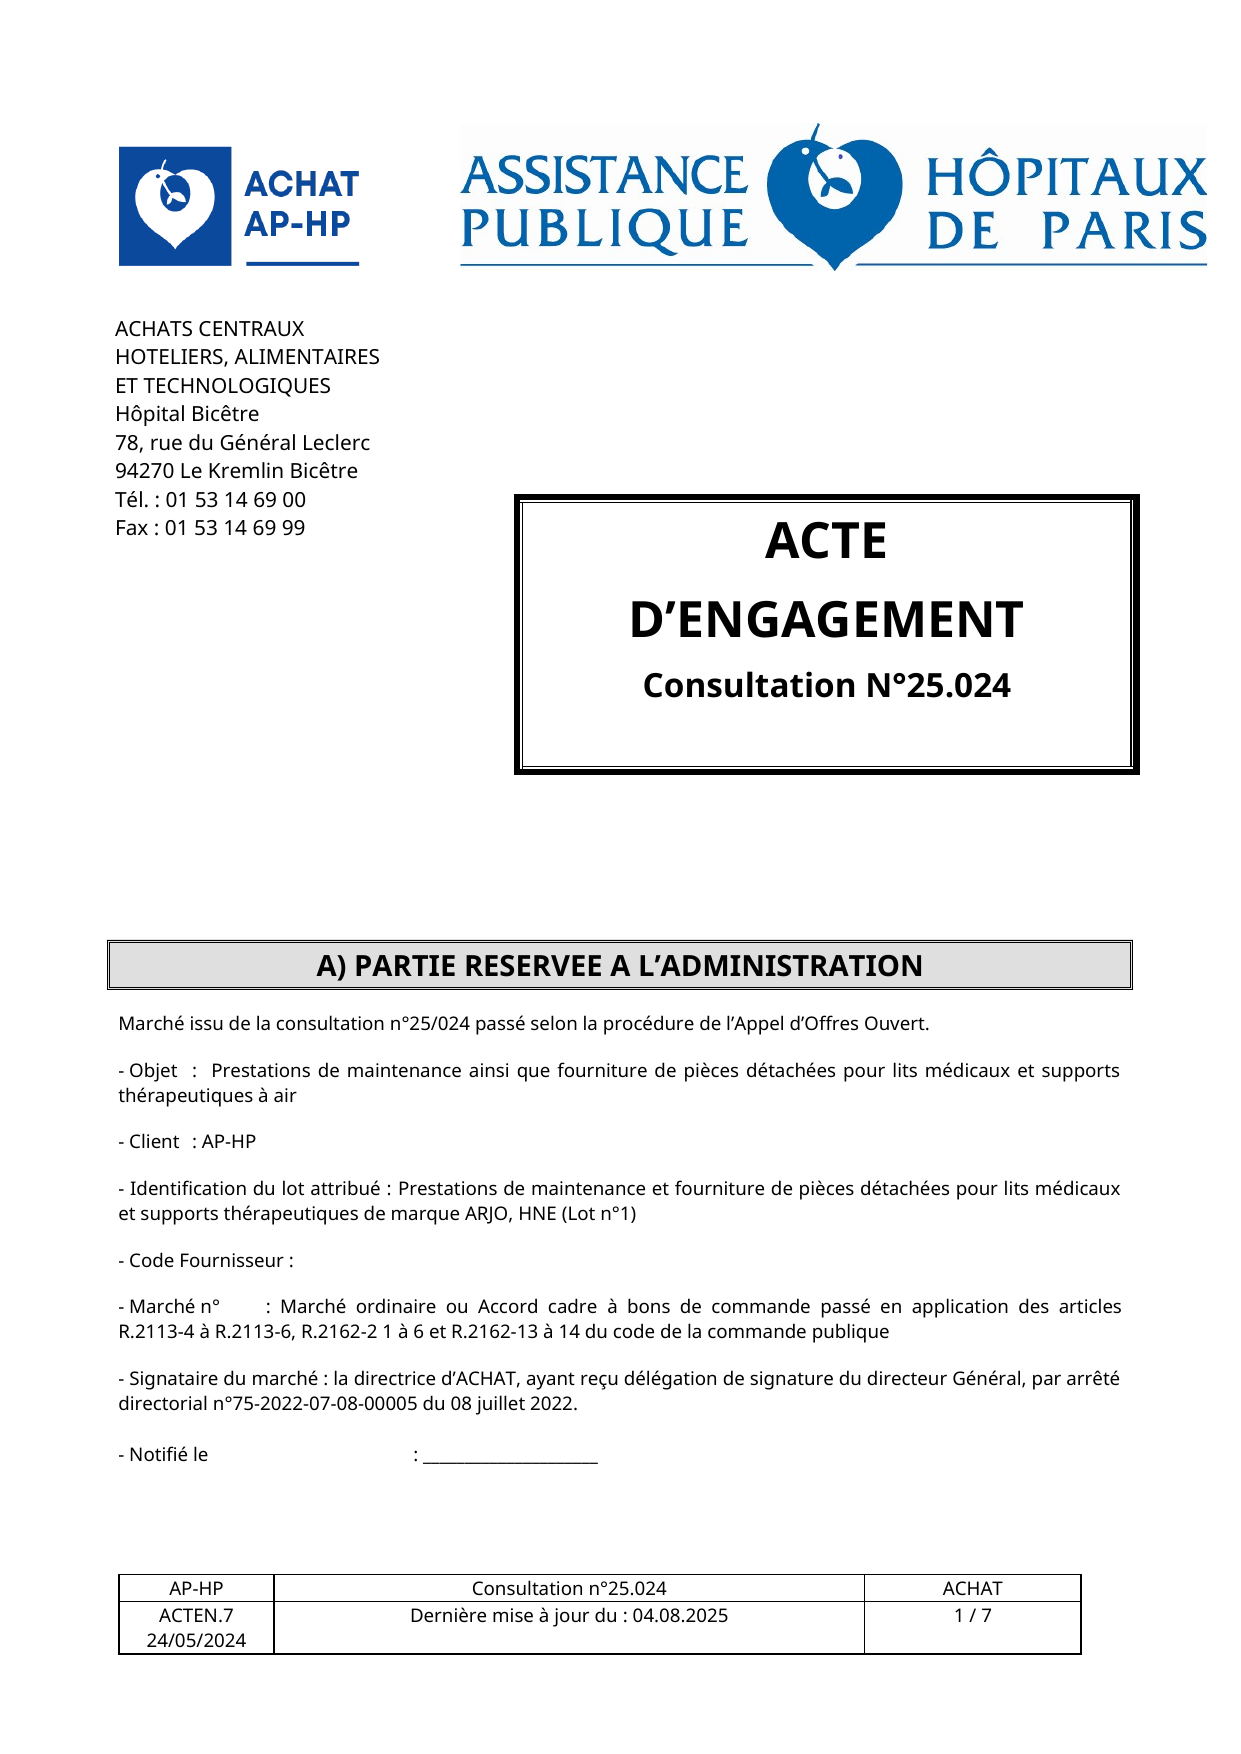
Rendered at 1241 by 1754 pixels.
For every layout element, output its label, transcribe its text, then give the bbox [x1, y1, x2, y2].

subtitle A) PARTIE RESERVEE A L’ADMINISTRATION [110, 943, 1130, 987]
text - Notifié le : _____________________ [118, 1442, 1122, 1467]
text - Signataire du marché : la directrice d’ACHAT, ayant reçu délégation de signature du directeur Général, par arrêté directorial n°75-2022-07-08-00005 du 08 juillet 2022. [118, 1365, 1122, 1416]
text - Objet : Prestations de maintenance ainsi que fourniture de pièces détachées pour lits médicaux et supports thérapeutiques à air [118, 1057, 1122, 1108]
picture [460, 123, 1208, 271]
picture [118, 146, 360, 267]
text Marché issu de la consultation n°25/024 passé selon la procédure de l’Appel d’Offres Ouvert. [118, 1011, 1122, 1036]
text - Identification du lot attribué : Prestations de maintenance et fourniture de pièces détachées pour lits médicaux et supports thérapeutiques de marque ARJO, HNE (Lot n°1) [118, 1175, 1122, 1226]
text - Code Fournisseur : [118, 1247, 1122, 1272]
subtitle D’ENGAGEMENT [523, 572, 1130, 651]
text - Client : AP-HP [118, 1129, 1122, 1154]
subtitle ACTE [523, 503, 1130, 572]
text - Marché n° : Marché ordinaire ou Accord cadre à bons de commande passé en application des articles R.2113-4 à R.2113-6, R.2162-2 1 à 6 et R.2162-13 à 14 du code de la commande publique [118, 1293, 1122, 1344]
text Consultation N°25.024 [523, 651, 1130, 708]
